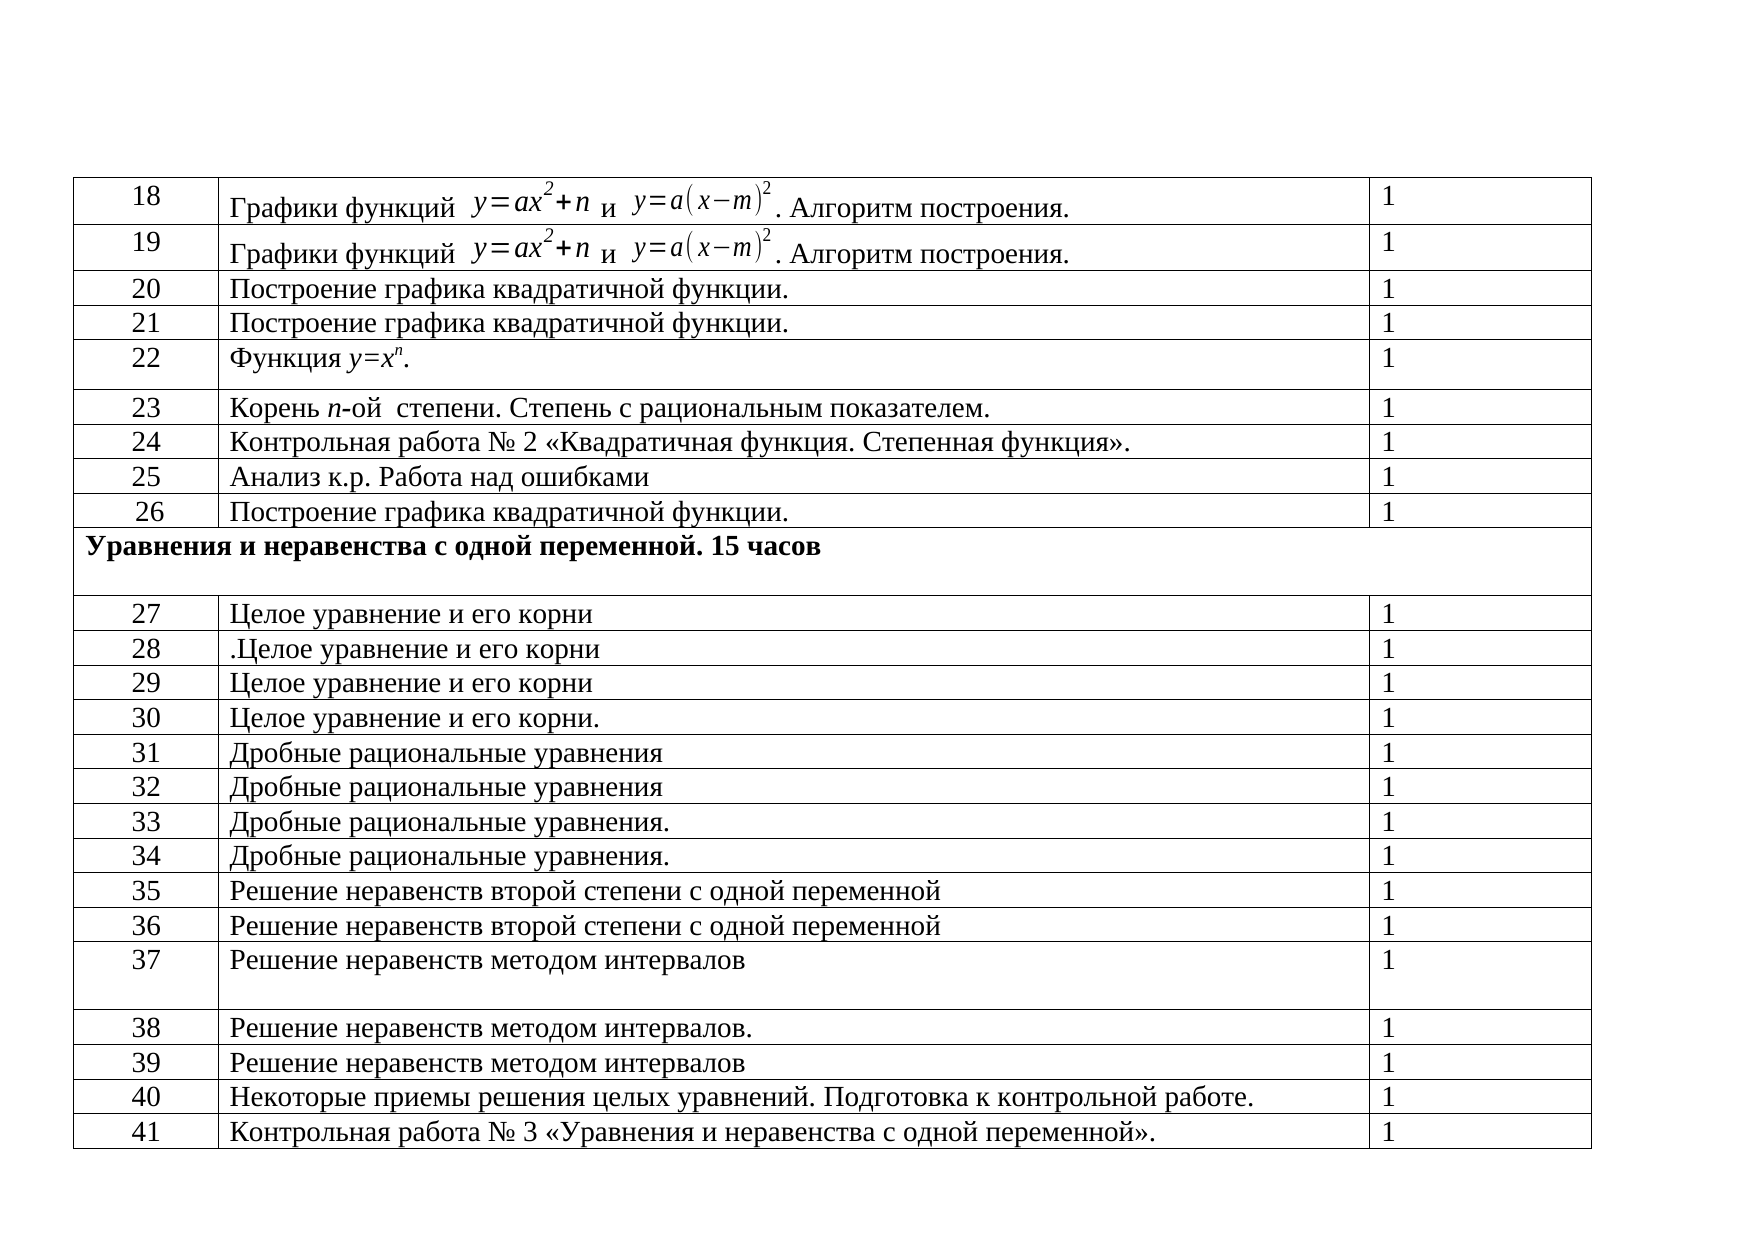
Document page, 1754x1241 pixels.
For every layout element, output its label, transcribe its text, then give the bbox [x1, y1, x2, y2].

table_cell Графики функций и . Алгоритм построения. [219, 225, 1369, 270]
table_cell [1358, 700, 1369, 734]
table_cell 1 [1370, 494, 1591, 527]
table_cell Функция у=хп. [219, 340, 1369, 389]
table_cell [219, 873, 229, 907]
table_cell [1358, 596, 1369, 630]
table_cell 27 [74, 596, 218, 630]
table_cell 32 [74, 769, 218, 803]
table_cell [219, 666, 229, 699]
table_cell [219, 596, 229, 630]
table_cell 1 [1370, 425, 1591, 458]
table_cell 20 [74, 271, 218, 304]
table_cell 1 [1370, 340, 1591, 389]
table_cell 18 [74, 178, 218, 223]
table_cell 25 [74, 459, 218, 493]
table_cell 22 [74, 340, 218, 389]
table_cell Контрольная работа № 2 «Квадратичная функция. Степенная функция». [219, 425, 1369, 458]
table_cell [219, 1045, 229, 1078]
table_cell Корень п-ой степени. Степень с рациональным показателем. [219, 390, 1369, 423]
table_cell 37 [74, 942, 218, 1009]
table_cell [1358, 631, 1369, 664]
table_cell 38 [74, 1010, 218, 1044]
table_cell 36 [74, 908, 218, 941]
table_cell 1 [1370, 942, 1591, 1009]
table_cell 30 [74, 700, 218, 734]
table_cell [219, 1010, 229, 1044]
table_cell 23 [74, 390, 218, 423]
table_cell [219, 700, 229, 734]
table_cell Контрольная работа № 3 «Уравнения и неравенства с одной переменной». [219, 1114, 1369, 1148]
table_cell Построение графика квадратичной функции. [219, 306, 1369, 339]
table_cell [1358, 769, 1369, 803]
table_cell 33 [74, 804, 218, 837]
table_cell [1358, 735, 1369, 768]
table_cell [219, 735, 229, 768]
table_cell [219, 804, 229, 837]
table_cell 26 [74, 494, 218, 527]
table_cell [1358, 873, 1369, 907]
table_cell Построение графика квадратичной функции. [219, 271, 1369, 304]
table_cell 1 [1370, 225, 1591, 270]
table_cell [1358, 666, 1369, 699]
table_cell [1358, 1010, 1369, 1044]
table_cell 21 [74, 306, 218, 339]
table_cell 31 [74, 735, 218, 768]
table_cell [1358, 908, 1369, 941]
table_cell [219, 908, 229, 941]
table_cell 39 [74, 1045, 218, 1078]
table_cell 41 [74, 1114, 218, 1148]
table_cell 1 [1370, 390, 1591, 423]
table_cell 24 [74, 425, 218, 458]
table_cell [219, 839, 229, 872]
table_cell 28 [74, 631, 218, 664]
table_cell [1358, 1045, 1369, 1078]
table_cell 1 [1370, 271, 1591, 304]
table_cell 40 [74, 1080, 218, 1113]
table_cell 29 [74, 666, 218, 699]
table_cell 19 [74, 225, 218, 270]
table_cell Уравнения и неравенства с одной переменной. 15 часов [74, 528, 1591, 595]
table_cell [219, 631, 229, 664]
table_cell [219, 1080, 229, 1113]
table_cell 1 [1370, 306, 1591, 339]
table_cell Графики функций и . Алгоритм построения. [219, 178, 1369, 223]
table_cell 35 [74, 873, 218, 907]
table_cell 1 [1370, 178, 1591, 223]
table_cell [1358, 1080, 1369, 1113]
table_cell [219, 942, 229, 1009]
table_cell Анализ к.р. Работа над ошибками [219, 459, 1369, 493]
table_cell 1 [1370, 459, 1591, 493]
table_cell Построение графика квадратичной функции. [219, 494, 1369, 527]
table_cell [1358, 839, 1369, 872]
table_cell 1 [1370, 1114, 1591, 1148]
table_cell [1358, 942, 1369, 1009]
table_cell 34 [74, 839, 218, 872]
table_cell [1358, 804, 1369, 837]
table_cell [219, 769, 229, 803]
